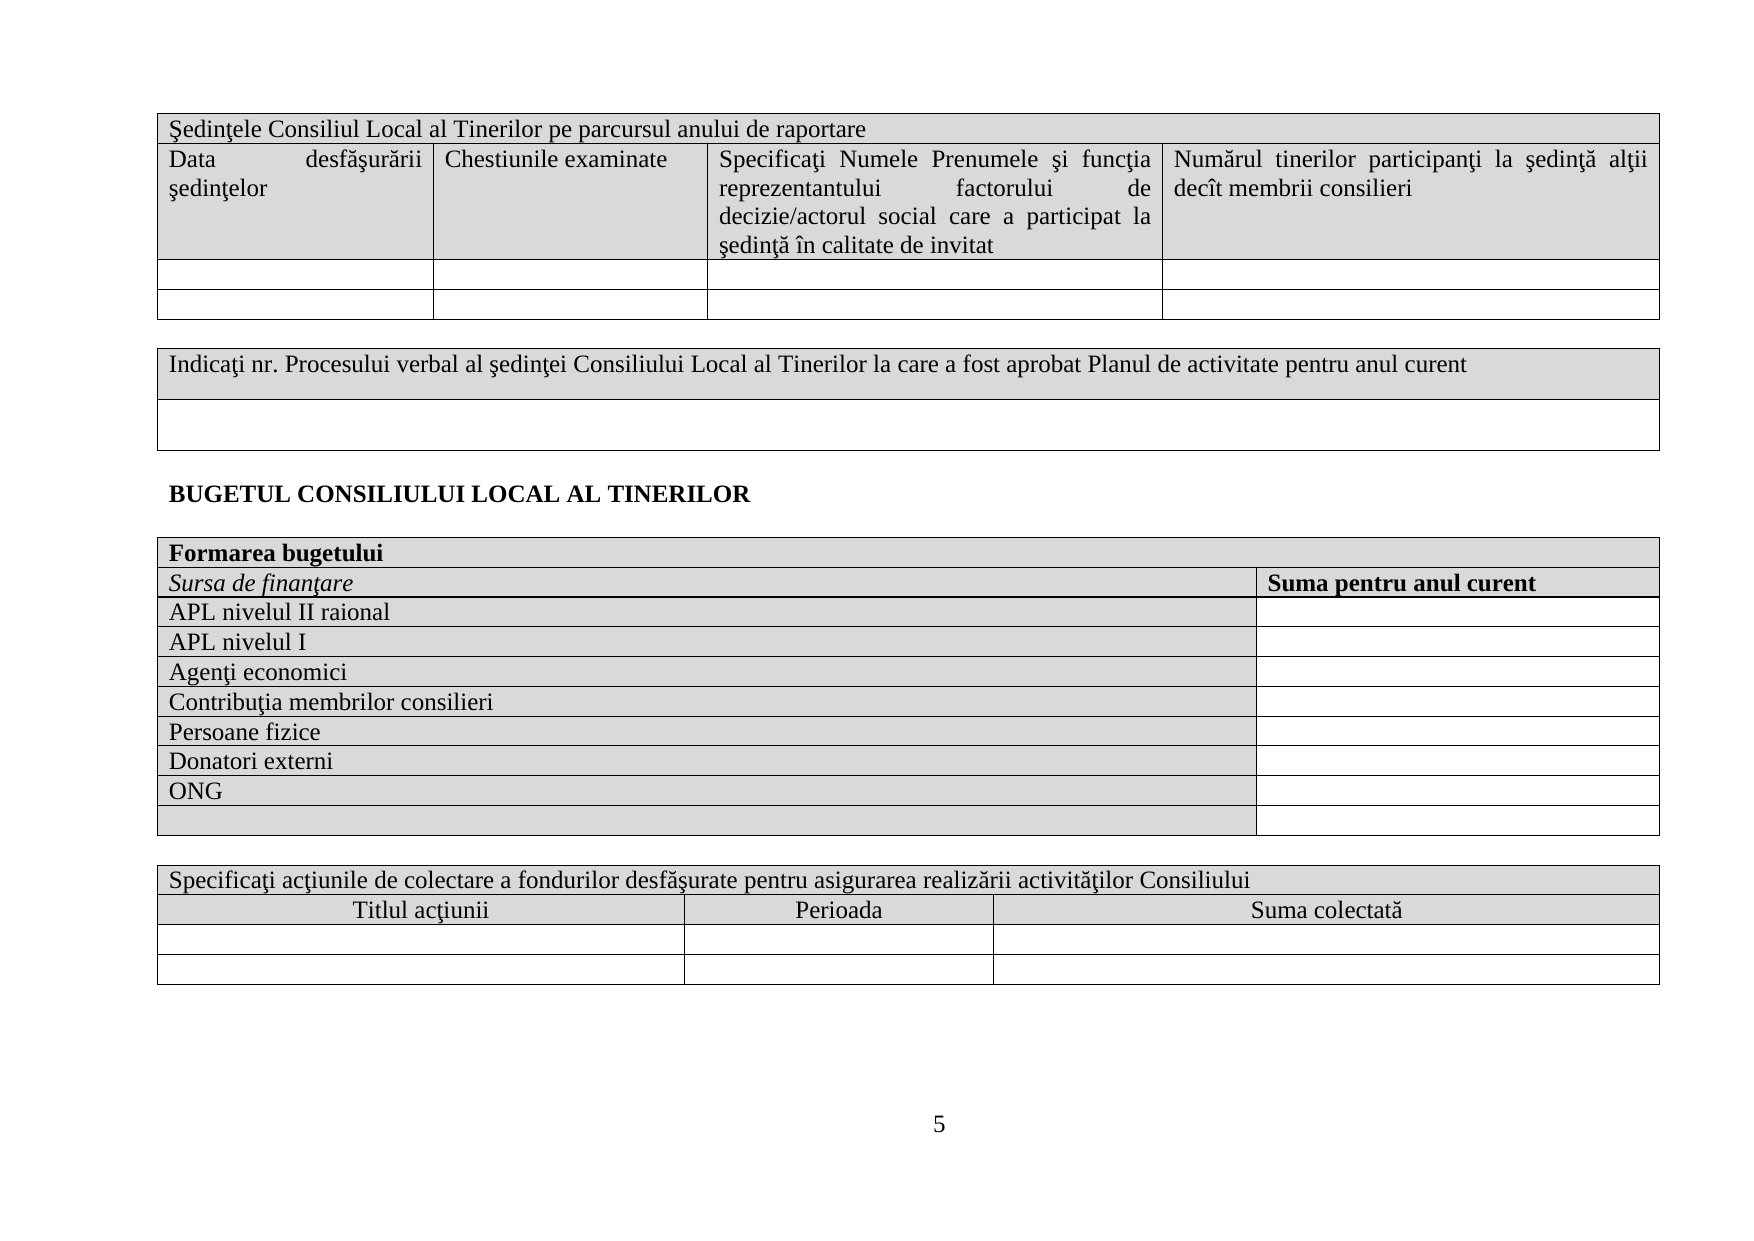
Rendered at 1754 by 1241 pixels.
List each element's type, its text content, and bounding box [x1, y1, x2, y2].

table_cell [158, 290, 433, 318]
table_cell [158, 806, 1256, 835]
table_cell ONG [158, 776, 1256, 805]
table_cell [1257, 598, 1659, 626]
table_cell Donatori externi [158, 746, 1256, 775]
table_cell [158, 400, 1659, 449]
table_cell [158, 955, 684, 984]
table_cell Specificaţi Numele Prenumele şi funcţia reprezentantului factorului de decizie/actorul social care a participat la şedinţă în calitate de invitat [708, 144, 1162, 259]
table_cell [1257, 806, 1659, 835]
table_cell Chestiunile examinate [434, 144, 707, 259]
table_cell [434, 260, 707, 289]
table_cell [1257, 776, 1659, 805]
table_cell [685, 955, 993, 984]
table_cell [685, 925, 993, 954]
table_cell [708, 260, 1162, 289]
table_header Şedinţele Consiliul Local al Tinerilor pe parcursul anului de raportare [158, 114, 1659, 143]
table_cell Contribuţia membrilor consilieri [158, 687, 1256, 716]
table_cell [994, 925, 1659, 954]
table_cell [1257, 657, 1659, 686]
table_cell Suma colectată [994, 895, 1659, 924]
table_cell Perioada [685, 895, 993, 924]
table_header Indicaţi nr. Procesului verbal al şedinţei Consiliului Local al Tinerilor la care a fost aprobat Planul de activitate pentru anul curent [158, 349, 1659, 399]
table_cell [158, 925, 684, 954]
table_cell [1163, 260, 1659, 289]
table_header Formarea bugetului [158, 538, 1659, 567]
table_cell Suma pentru anul curent [1257, 568, 1659, 596]
table_cell [1163, 290, 1659, 318]
table_cell [158, 260, 433, 289]
table_header Specificaţi acţiunile de colectare a fondurilor desfăşurate pentru asigurarea realizării activităţilor Consiliului [158, 866, 1659, 894]
table_cell Numărul tinerilor participanţi la şedinţă alţii decît membrii consilieri [1163, 144, 1659, 259]
table_cell Sursa de finanţare [158, 568, 1256, 596]
table_cell [434, 290, 707, 318]
table_cell Data desfăşurării şedinţelor [158, 144, 433, 259]
table_cell [1257, 717, 1659, 745]
table_cell APL nivelul I [158, 627, 1256, 656]
table_cell [708, 290, 1162, 318]
table_cell Persoane fizice [158, 717, 1256, 745]
table_cell [1257, 687, 1659, 716]
table_cell [1257, 746, 1659, 775]
table_cell [1257, 627, 1659, 656]
text BUGETUL CONSILIULUI LOCAL AL TINERILOR [169, 479, 1709, 508]
table_cell Titlul acţiunii [158, 895, 684, 924]
table_cell [994, 955, 1659, 984]
table_cell APL nivelul II raional [158, 598, 1256, 626]
table_cell Agenţi economici [158, 657, 1256, 686]
